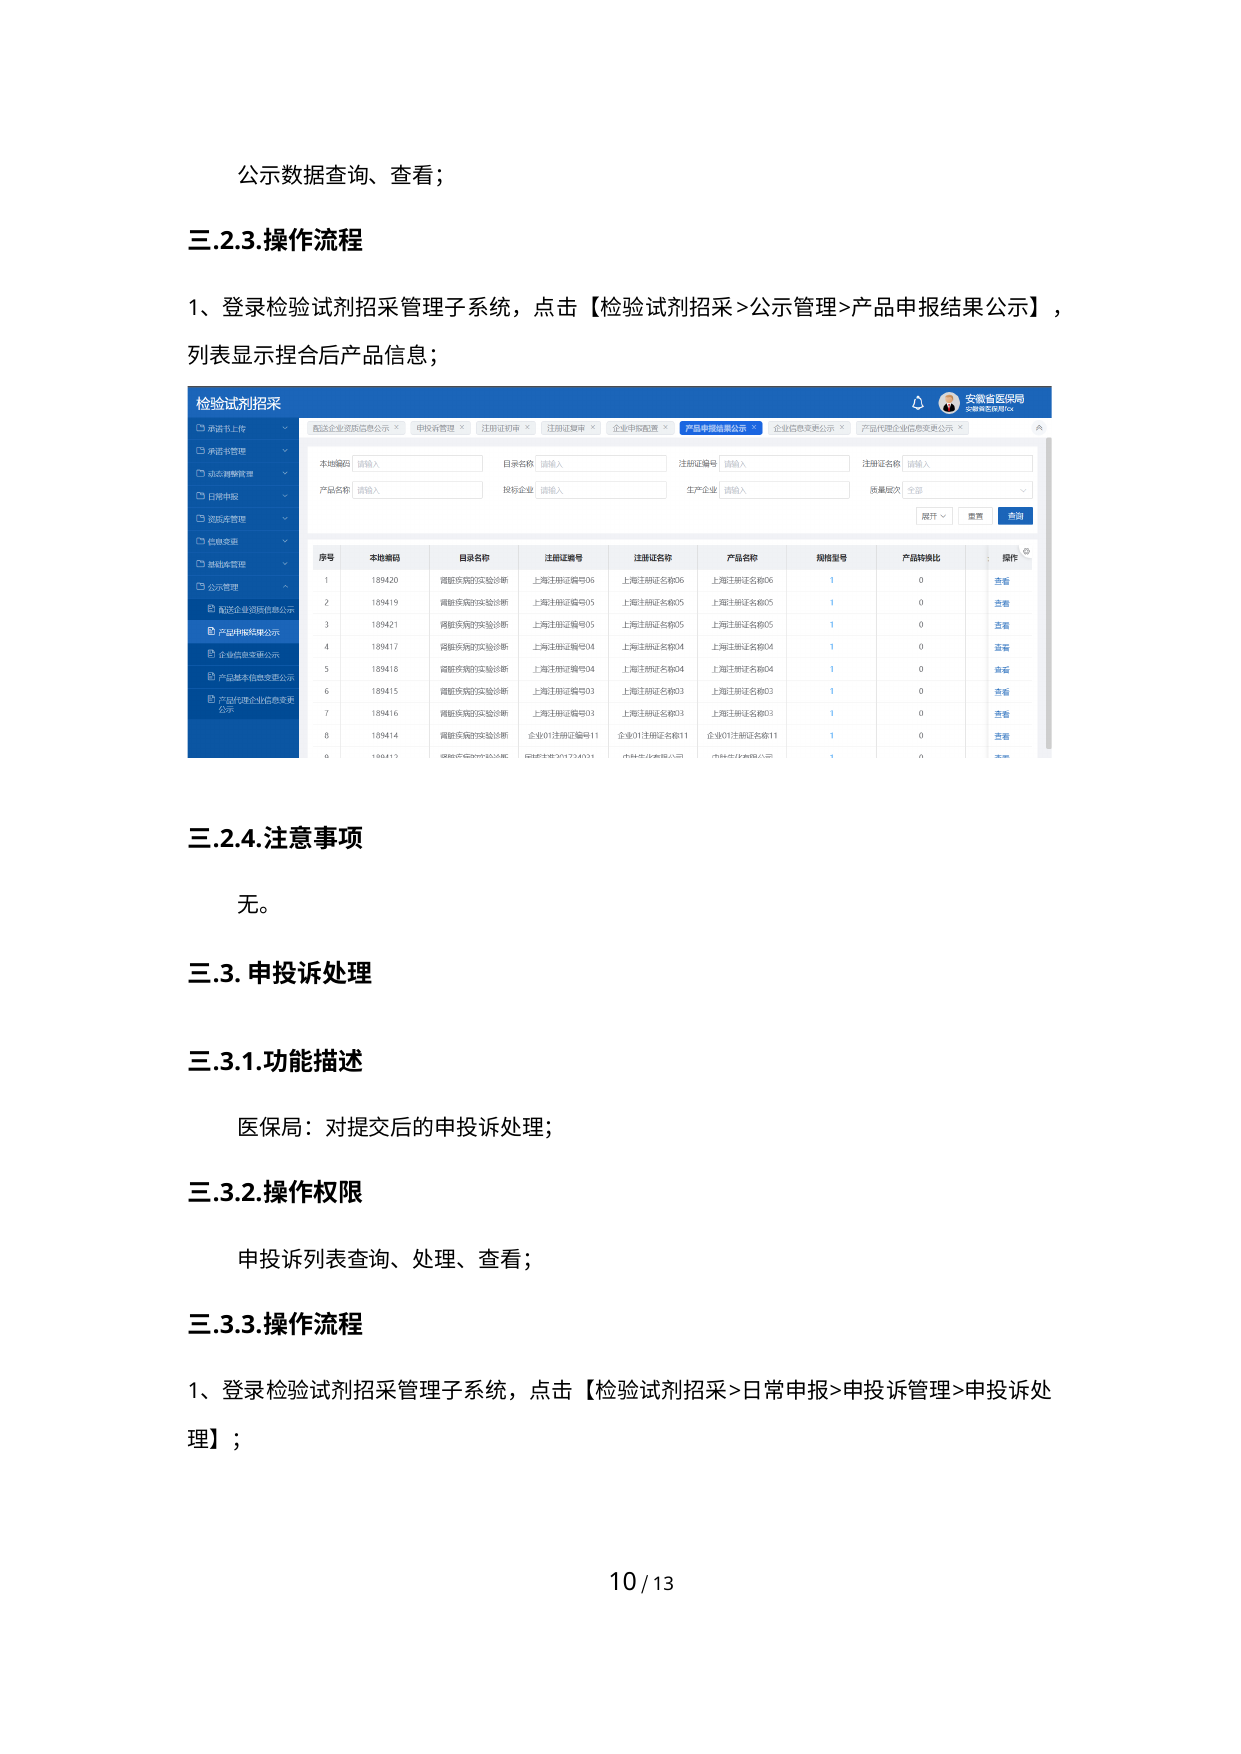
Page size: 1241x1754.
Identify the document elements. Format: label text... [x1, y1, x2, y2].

picture [187, 386, 1052, 758]
text 无。 [187, 887, 1053, 919]
text 公示数据查询、查看； [187, 158, 1053, 190]
list 登录检验试剂招采管理子系统，点击【检验试剂招采>公示管理>产品申报结果公示】，列表显示捏合后产品信息； [187, 289, 1053, 371]
subtitle 操作流程 [187, 1290, 1053, 1355]
subtitle 功能描述 [187, 1027, 1053, 1092]
subtitle 注意事项 [187, 804, 1053, 869]
subtitle 操作权限 [187, 1158, 1053, 1223]
text 医保局：对提交后的申投诉处理； [187, 1110, 1053, 1142]
subtitle 申投诉处理 [187, 939, 1053, 1004]
subtitle 操作流程 [187, 206, 1053, 271]
text 申投诉列表查询、处理、查看； [187, 1241, 1053, 1274]
list 登录检验试剂招采管理子系统，点击【检验试剂招采>日常申报>申投诉管理>申投诉处理】； [187, 1373, 1053, 1454]
